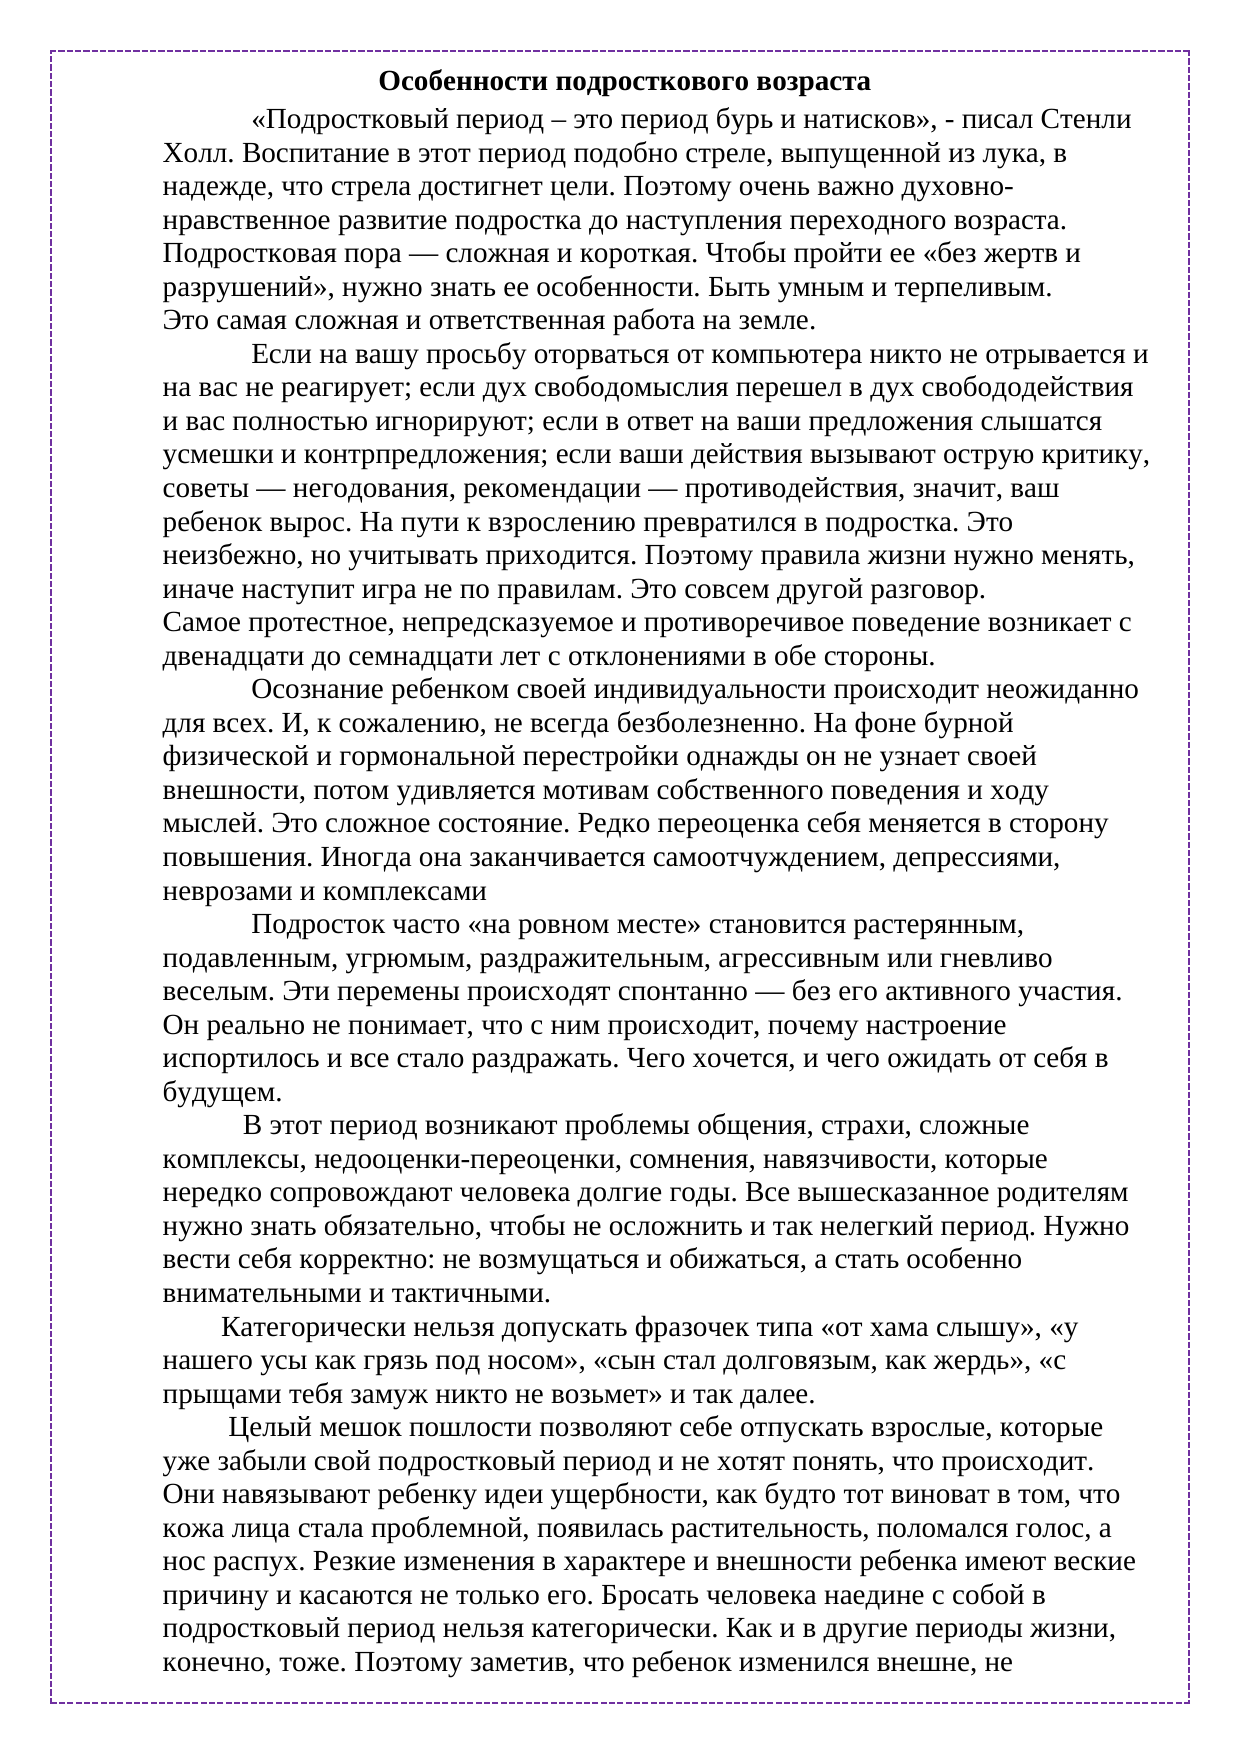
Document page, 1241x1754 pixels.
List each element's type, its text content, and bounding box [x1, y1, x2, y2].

text Это самая сложная и ответственная работа на земле. [162, 302, 1152, 336]
text В этот период возникают проблемы общения, страхи, сложные комплексы, недооценки-переоценки, сомнения, навязчивости, которые нередко сопровождают человека долгие годы. Все вышесказанное родителям нужно знать обязательно, чтобы не осложнить и так нелегкий период. Нужно вести себя корректно: не возмущаться и обижаться, а стать особенно внимательными и тактичными. [162, 1107, 1152, 1309]
text Если на вашу просьбу оторваться от компьютера никто не отрывается и на вас не реагирует; если дух свободомыслия перешел в дух свобододействия и вас полностью игнорируют; если в ответ на ваши предложения слышатся усмешки и контрпредложения; если ваши действия вызывают острую критику, советы — негодования, рекомендации — противодействия, значит, ваш ребенок вырос. На пути к взрослению превратился в подростка. Это неизбежно, но учитывать приходится. Поэтому правила жизни нужно менять, иначе наступит игра не по правилам. Это совсем другой разговор. [162, 336, 1152, 604]
text Подростковая пора — сложная и короткая. Чтобы пройти ее «без жертв и разрушений», нужно знать ее особенности. Быть умным и терпеливым. [162, 235, 1152, 302]
text «Подростковый период – это период бурь и натисков», - писал Стенли Холл. Воспитание в этот период подобно стреле, выпущенной из лука, в надежде, что стрела достигнет цели. Поэтому очень важно духовно-нравственное развитие подростка до наступления переходного возраста. [162, 101, 1152, 235]
text Самое протестное, непредсказуемое и противоречивое поведение возникает с двенадцати до семнадцати лет с отклонениями в обе стороны. [162, 604, 1152, 671]
text Осознание ребенком своей индивидуальности происходит неожиданно для всех. И, к сожалению, не всегда безболезненно. На фоне бурной физической и гормональной перестройки однажды он не узнает своей внешности, потом удивляется мотивам собственного поведения и ходу мыслей. Это сложное состояние. Редко переоценка себя меняется в сторону повышения. Иногда она заканчивается самоотчуждением, депрессиями, неврозами и комплексами [162, 671, 1152, 906]
text Подросток часто «на ровном месте» становится растерянным, подавленным, угрюмым, раздражительным, агрессивным или гневливо веселым. Эти перемены происходят спонтанно — без его активного участия. Он реально не понимает, что с ним происходит, почему настроение испортилось и все стало раздражать. Чего хочется, и чего ожидать от себя в будущем. [162, 906, 1152, 1107]
text Целый мешок пошлости позволяют себе отпускать взрослые, которые уже забыли свой подростковый период и не хотят понять, что происходит. Они навязывают ребенку идеи ущербности, как будто тот виноват в том, что кожа лица стала проблемной, появилась растительность, поломался голос, а нос распух. Резкие изменения в характере и внешности ребенка имеют веские причину и касаются не только его. Бросать человека наедине с собой в подростковый период нельзя категорически. Как и в другие периоды жизни, конечно, тоже. Поэтому заметив, что ребенок изменился внешне, не [162, 1409, 1152, 1678]
text Особенности подросткового возраста [74, 63, 1175, 96]
text Категорически нельзя допускать фразочек типа «от хама слышу», «у нашего усы как грязь под носом», «сын стал долговязым, как жердь», «с прыщами тебя замуж никто не возьмет» и так далее. [162, 1309, 1152, 1409]
